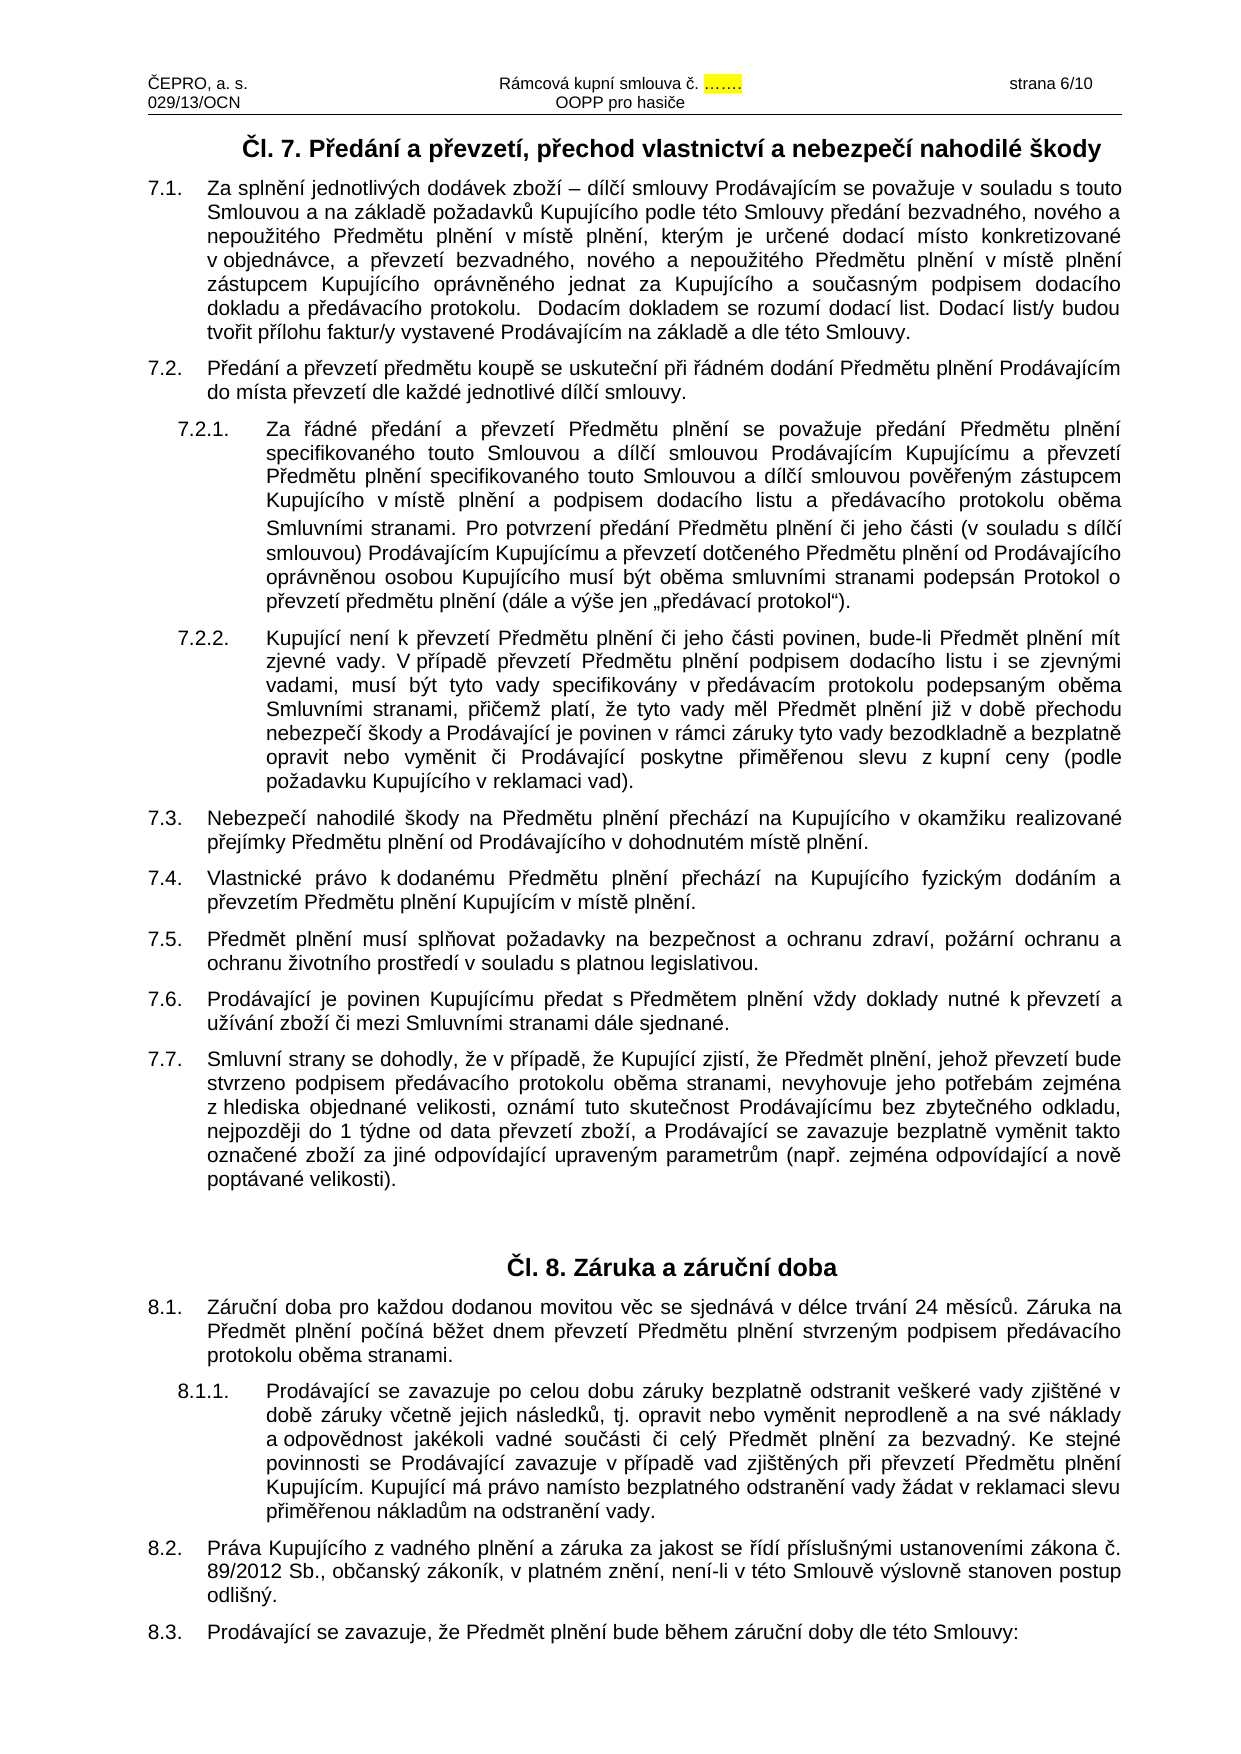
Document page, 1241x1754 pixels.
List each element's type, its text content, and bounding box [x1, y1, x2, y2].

list Vlastnické právo k dodanému Předmětu plnění přechází na Kupujícího fyzickým dodáním a převzetím Předmětu plnění Kupujícím v místě plnění. [148, 866, 1122, 914]
text Prodávající se zavazuje po celou dobu záruky bezplatně odstranit veškeré vady zjištěné v době záruky včetně jejich následků, tj. opravit nebo vyměnit neprodleně a na své náklady a odpovědnost jakékoli vadné součásti či celý Předmět plnění za bezvadný. Ke stejné povinnosti se Prodávající zavazuje v případě vad zjištěných při převzetí Předmětu plnění Kupujícím. Kupující má právo namísto bezplatného odstranění vady žádat v reklamaci slevu přiměřenou nákladům na odstranění vady. [177, 1379, 1122, 1523]
list Záruční doba pro každou dodanou movitou věc se sjednává v délce trvání 24 měsíců. Záruka na Předmět plnění počíná běžet dnem převzetí Předmětu plnění stvrzeným podpisem předávacího protokolu oběma stranami. [148, 1295, 1122, 1367]
list Záruka a záruční doba [222, 1253, 1122, 1282]
list Předání a převzetí předmětu koupě se uskuteční při řádném dodání Předmětu plnění Prodávajícím do místa převzetí dle každé jednotlivé dílčí smlouvy. [148, 356, 1122, 404]
list Smluvní strany se dohodly, že v případě, že Kupující zjistí, že Předmět plnění, jehož převzetí bude stvrzeno podpisem předávacího protokolu oběma stranami, nevyhovuje jeho potřebám zejména z hlediska objednané velikosti, oznámí tuto skutečnost Prodávajícímu bez zbytečného odkladu, nejpozději do 1 týdne od data převzetí zboží, a Prodávající se zavazuje bezplatně vyměnit takto označené zboží za jiné odpovídající upraveným parametrům (např. zejména odpovídající a nově poptávané velikosti). [148, 1047, 1122, 1191]
list Nebezpečí nahodilé škody na Předmětu plnění přechází na Kupujícího v okamžiku realizované přejímky Předmětu plnění od Prodávajícího v dohodnutém místě plnění. [148, 806, 1122, 853]
list Kupující není k převzetí Předmětu plnění či jeho části povinen, bude-li Předmět plnění mít zjevné vady. V případě převzetí Předmětu plnění podpisem dodacího listu i se zjevnými vadami, musí být tyto vady specifikovány v předávacím protokolu podepsaným oběma Smluvními stranami, přičemž platí, že tyto vady měl Předmět plnění již v době přechodu nebezpečí škody a Prodávající je povinen v rámci záruky tyto vady bezodkladně a bezplatně opravit nebo vyměnit či Prodávající poskytne přiměřenou slevu z kupní ceny (podle požadavku Kupujícího v reklamaci vad). [177, 625, 1122, 793]
list Za řádné předání a převzetí Předmětu plnění se považuje předání Předmětu plnění specifikovaného touto Smlouvou a dílčí smlouvou Prodávajícím Kupujícímu a převzetí Předmětu plnění specifikovaného touto Smlouvou a dílčí smlouvou pověřeným zástupcem Kupujícího v místě plnění a podpisem dodacího listu a předávacího protokolu oběma Smluvními stranami. Pro potvrzení předání Předmětu plnění či jeho části (v souladu s dílčí smlouvou) Prodávajícím Kupujícímu a převzetí dotčeného Předmětu plnění od Prodávajícího oprávněnou osobou Kupujícího musí být oběma smluvními stranami podepsán Protokol o převzetí předmětu plnění (dále a výše jen „předávací protokol“). [177, 416, 1122, 613]
list Předmět plnění musí splňovat požadavky na bezpečnost a ochranu zdraví, požární ochranu a ochranu životního prostředí v souladu s platnou legislativou. [148, 926, 1122, 974]
list Prodávající je povinen Kupujícímu předat s Předmětem plnění vždy doklady nutné k převzetí a užívání zboží či mezi Smluvními stranami dále sjednané. [148, 987, 1122, 1035]
text Prodávající se zavazuje, že Předmět plnění bude během záruční doby dle této Smlouvy: [148, 1620, 1122, 1644]
text Práva Kupujícího z vadného plnění a záruka za jakost se řídí příslušnými ustanoveními zákona č. 89/2012 Sb., občanský zákoník, v platném znění, není-li v této Smlouvě výslovně stanoven postup odlišný. [148, 1535, 1122, 1607]
list Předání a převzetí, přechod vlastnictví a nebezpečí nahodilé škody [222, 134, 1122, 163]
list Za splnění jednotlivých dodávek zboží – dílčí smlouvy Prodávajícím se považuje v souladu s touto Smlouvou a na základě požadavků Kupujícího podle této Smlouvy předání bezvadného, nového a nepoužitého Předmětu plnění v místě plnění, kterým je určené dodací místo konkretizované v objednávce, a převzetí bezvadného, nového a nepoužitého Předmětu plnění v místě plnění zástupcem Kupujícího oprávněného jednat za Kupujícího a současným podpisem dodacího dokladu a předávacího protokolu. Dodacím dokladem se rozumí dodací list. Dodací list/y budou tvořit přílohu faktur/y vystavené Prodávajícím na základě a dle této Smlouvy. [148, 176, 1122, 343]
